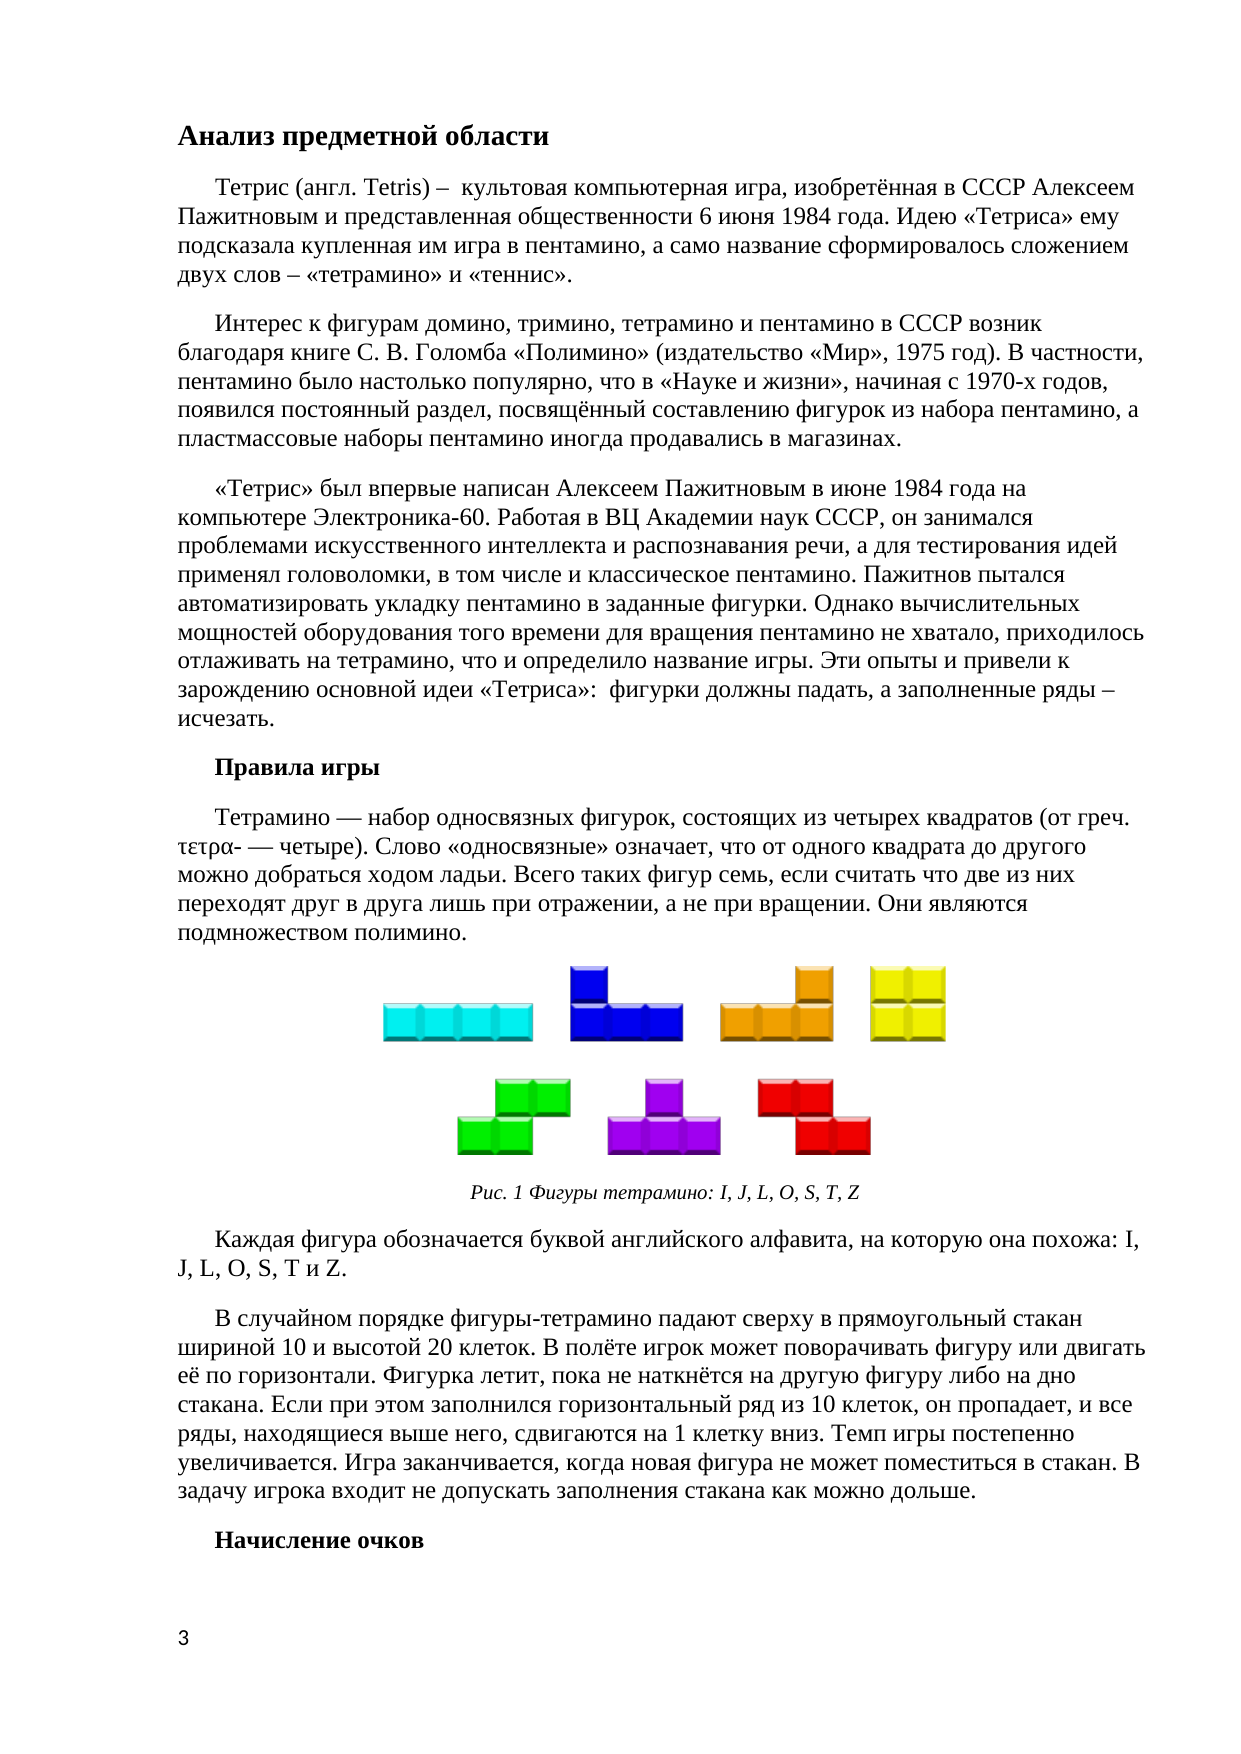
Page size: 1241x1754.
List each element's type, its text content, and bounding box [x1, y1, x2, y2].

text Рис. 1 Фигуры тетрамино: I, J, L, O, S, T, Z [177, 1175, 1152, 1204]
text Каждая фигура обозначается буквой английского алфавита, на которую она похожа: I, J, L, O, S, T и Z. [177, 1224, 1152, 1282]
text Анализ предметной области [177, 118, 1152, 152]
text Тетрамино — набор односвязных фигурок, состоящих из четырех квадратов (от греч. τετρα- — четыре). Слово «односвязные» означает, что от одного квадрата до другого можно добраться ходом ладьи. Всего таких фигур семь, если считать что две из них переходят друг в друга лишь при отражении, а не при вращении. Они являются подмножеством полимино. [177, 802, 1152, 946]
text «Тетрис» был впервые написан Алексеем Пажитновым в июне 1984 года на компьютере Электроника-60. Работая в ВЦ Академии наук СССР, он занимался проблемами искусственного интеллекта и распознавания речи, а для тестирования идей применял головоломки, в том числе и классическое пентамино. Пажитнов пытался автоматизировать укладку пентамино в заданные фигурки. Однако вычислительных мощностей оборудования того времени для вращения пентамино не хватало, приходилось отлаживать на тетрамино, что и определило название игры. Эти опыты и привели к зарождению основной идеи «Тетриса»: фигурки должны падать, а заполненные ряды –исчезать. [177, 473, 1152, 732]
text Тетрис (англ. Tetris) – культовая компьютерная игра, изобретённая в СССР Алексеем Пажитновым и представленная общественности 6 июня 1984 года. Идею «Тетриса» ему подсказала купленная им игра в пентамино, а само название сформировалось сложением двух слов – «тетрамино» и «теннис». [177, 172, 1152, 287]
text Правила игры [177, 752, 1152, 781]
text Начисление очков [177, 1525, 1152, 1554]
picture [383, 966, 946, 1155]
text В случайном порядке фигуры-тетрамино падают сверху в прямоугольный стакан шириной 10 и высотой 20 клеток. В полёте игрок может поворачивать фигуру или двигать её по горизонтали. Фигурка летит, пока не наткнётся на другую фигуру либо на дно стакана. Если при этом заполнился горизонтальный ряд из 10 клеток, он пропадает, и все ряды, находящиеся выше него, сдвигаются на 1 клетку вниз. Темп игры постепенно увеличивается. Игра заканчивается, когда новая фигура не может поместиться в стакан. В задачу игрока входит не допускать заполнения стакана как можно дольше. [177, 1303, 1152, 1504]
text Интерес к фигурам домино, тримино, тетрамино и пентамино в СССР возник благодаря книге С. В. Голомба «Полимино» (издательство «Мир», 1975 год). В частности, пентамино было настолько популярно, что в «Науке и жизни», начиная с 1970-х годов, появился постоянный раздел, посвящённый составлению фигурок из набора пентамино, а пластмассовые наборы пентамино иногда продавались в магазинах. [177, 308, 1152, 452]
